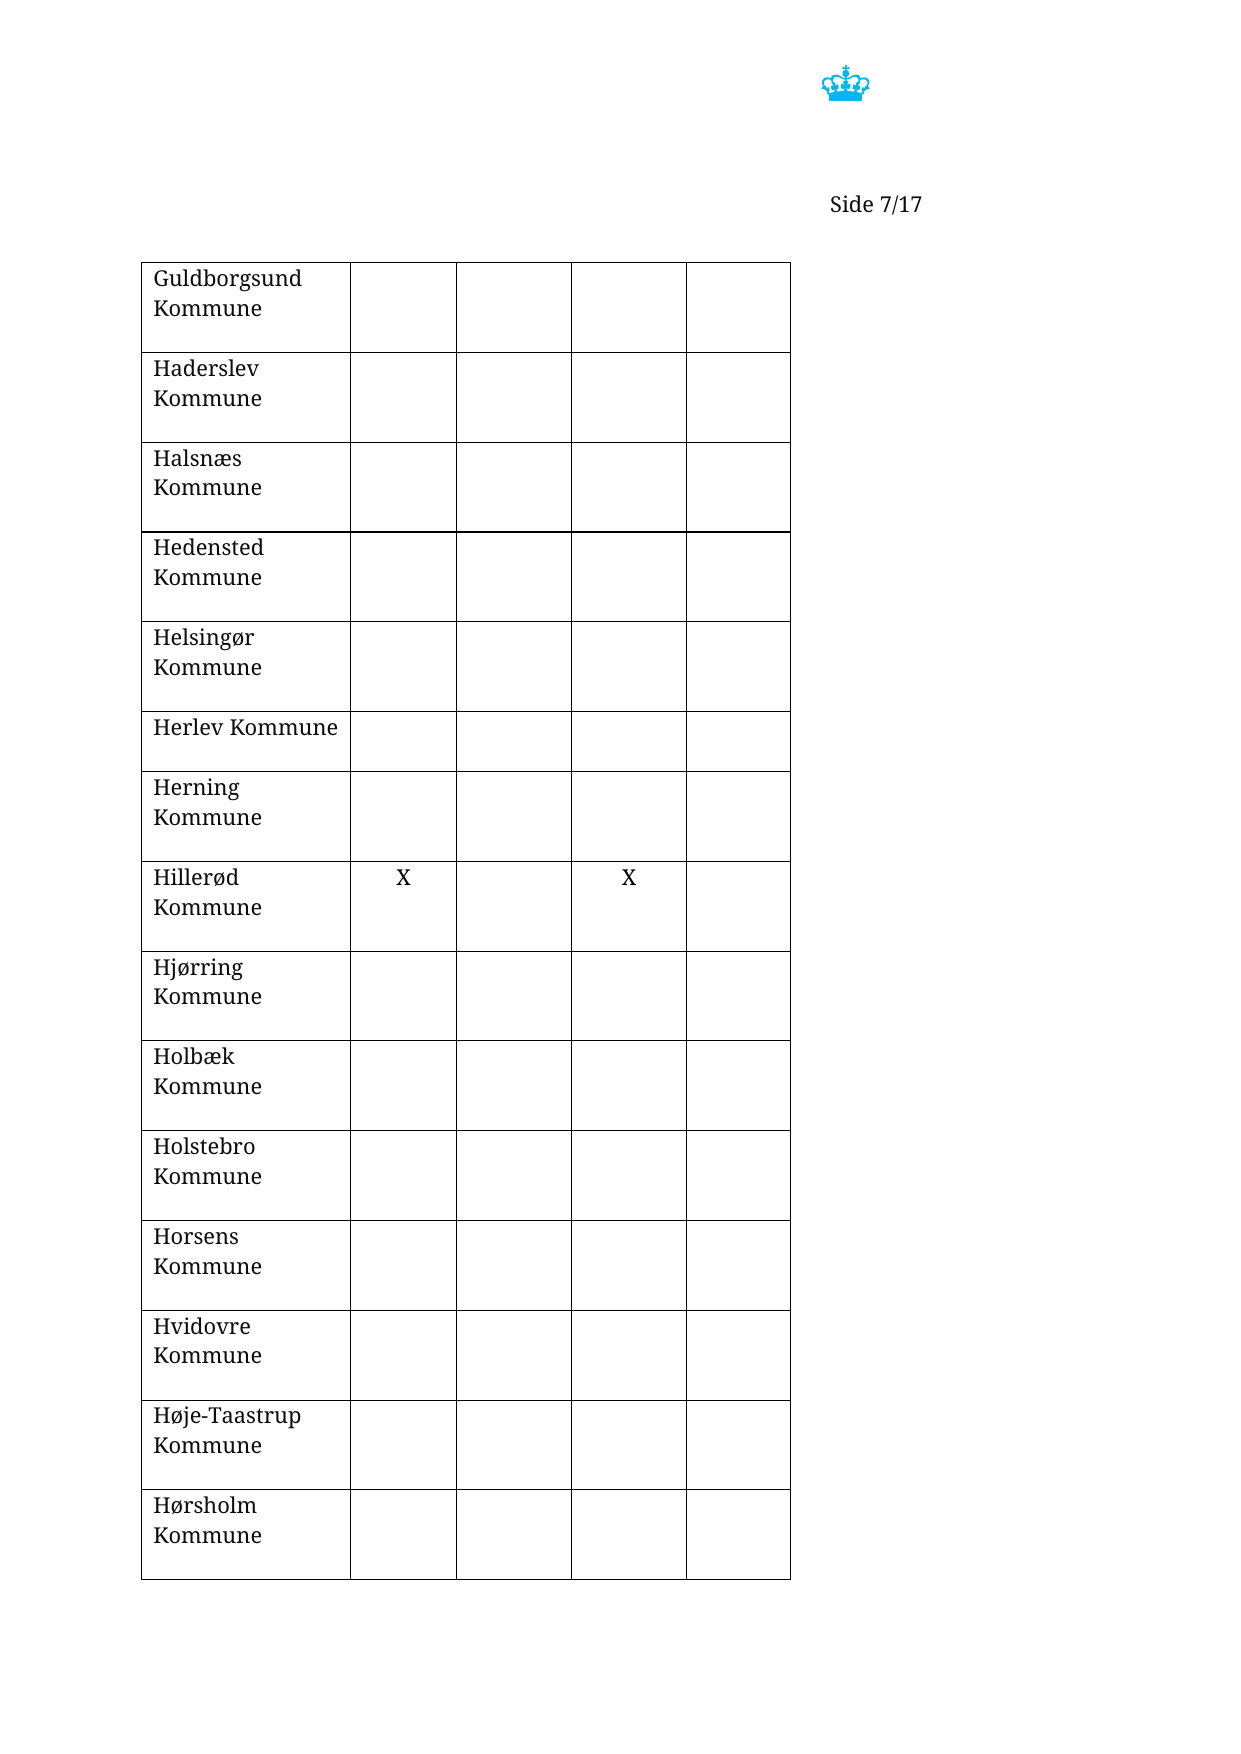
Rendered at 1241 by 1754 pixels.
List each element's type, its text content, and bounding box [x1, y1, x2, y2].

table_cell Hvidovre Kommune [142, 1311, 350, 1399]
table_cell [457, 1401, 571, 1489]
table_cell [457, 443, 571, 531]
table_cell [457, 1311, 571, 1399]
table_cell Herlev Kommune [142, 712, 350, 771]
picture [821, 65, 844, 80]
table_cell [457, 1041, 571, 1130]
table_cell [351, 1131, 456, 1220]
table_cell [687, 1490, 790, 1579]
table_cell [351, 1490, 456, 1579]
table_cell [572, 952, 686, 1040]
table_cell [351, 533, 456, 621]
table_cell [351, 443, 456, 531]
table_cell [687, 1041, 790, 1130]
table_cell [351, 622, 456, 711]
table_cell X [351, 862, 456, 951]
table_cell [351, 353, 456, 442]
picture [862, 90, 870, 101]
table_cell [687, 1221, 790, 1310]
table_cell Guldborgsund Kommune [142, 263, 350, 352]
picture [849, 78, 858, 91]
table_cell [457, 712, 571, 771]
table_cell X [572, 862, 686, 951]
table_cell [687, 533, 790, 621]
table_cell [572, 533, 686, 621]
table_cell [687, 353, 790, 442]
table_cell Hjørring Kommune [142, 952, 350, 1040]
table_cell [687, 862, 790, 951]
table_cell [687, 772, 790, 861]
table_cell Holbæk Kommune [142, 1041, 350, 1130]
table_cell [687, 263, 790, 352]
table_cell [457, 263, 571, 352]
table_cell [457, 353, 571, 442]
table_cell [457, 1490, 571, 1579]
table_cell Haderslev Kommune [142, 353, 350, 442]
table_cell [687, 443, 790, 531]
table_cell [687, 952, 790, 1040]
table_cell Horsens Kommune [142, 1221, 350, 1310]
table_cell [572, 622, 686, 711]
table_cell [572, 712, 686, 771]
table_cell [572, 1311, 686, 1399]
table_cell [572, 263, 686, 352]
table_cell [572, 1401, 686, 1489]
table_cell [687, 1131, 790, 1220]
picture [848, 65, 870, 79]
picture [834, 78, 843, 91]
table_cell [572, 443, 686, 531]
table_cell Hedensted Kommune [142, 533, 350, 621]
picture [825, 80, 831, 87]
table_cell [457, 772, 571, 861]
table_cell [572, 1041, 686, 1130]
table_cell Halsnæs Kommune [142, 443, 350, 531]
table_cell [351, 1221, 456, 1310]
table_cell [572, 353, 686, 442]
table_cell [351, 712, 456, 771]
table_cell [457, 622, 571, 711]
table_cell [687, 622, 790, 711]
table_cell [572, 1221, 686, 1310]
table_cell [687, 1311, 790, 1399]
table_cell [351, 1401, 456, 1489]
table_cell Hørsholm Kommune [142, 1490, 350, 1579]
table_cell Holstebro Kommune [142, 1131, 350, 1220]
table_cell [457, 1221, 571, 1310]
table_cell [687, 1401, 790, 1489]
table_cell [572, 1131, 686, 1220]
table_cell [351, 772, 456, 861]
table_cell [572, 1490, 686, 1579]
table_cell [457, 533, 571, 621]
table_cell [351, 1311, 456, 1399]
table_cell [351, 1041, 456, 1130]
table_cell [572, 772, 686, 861]
table_cell Helsingør Kommune [142, 622, 350, 711]
table_cell Høje-Taastrup Kommune [142, 1401, 350, 1489]
picture [821, 90, 828, 101]
table_cell [457, 952, 571, 1040]
table_cell [457, 862, 571, 951]
table_cell [351, 952, 456, 1040]
table_cell [351, 263, 456, 352]
table_cell [687, 712, 790, 771]
picture [860, 80, 867, 87]
table_cell [457, 1131, 571, 1220]
table_cell Hillerød Kommune [142, 862, 350, 951]
table_cell Herning Kommune [142, 772, 350, 861]
